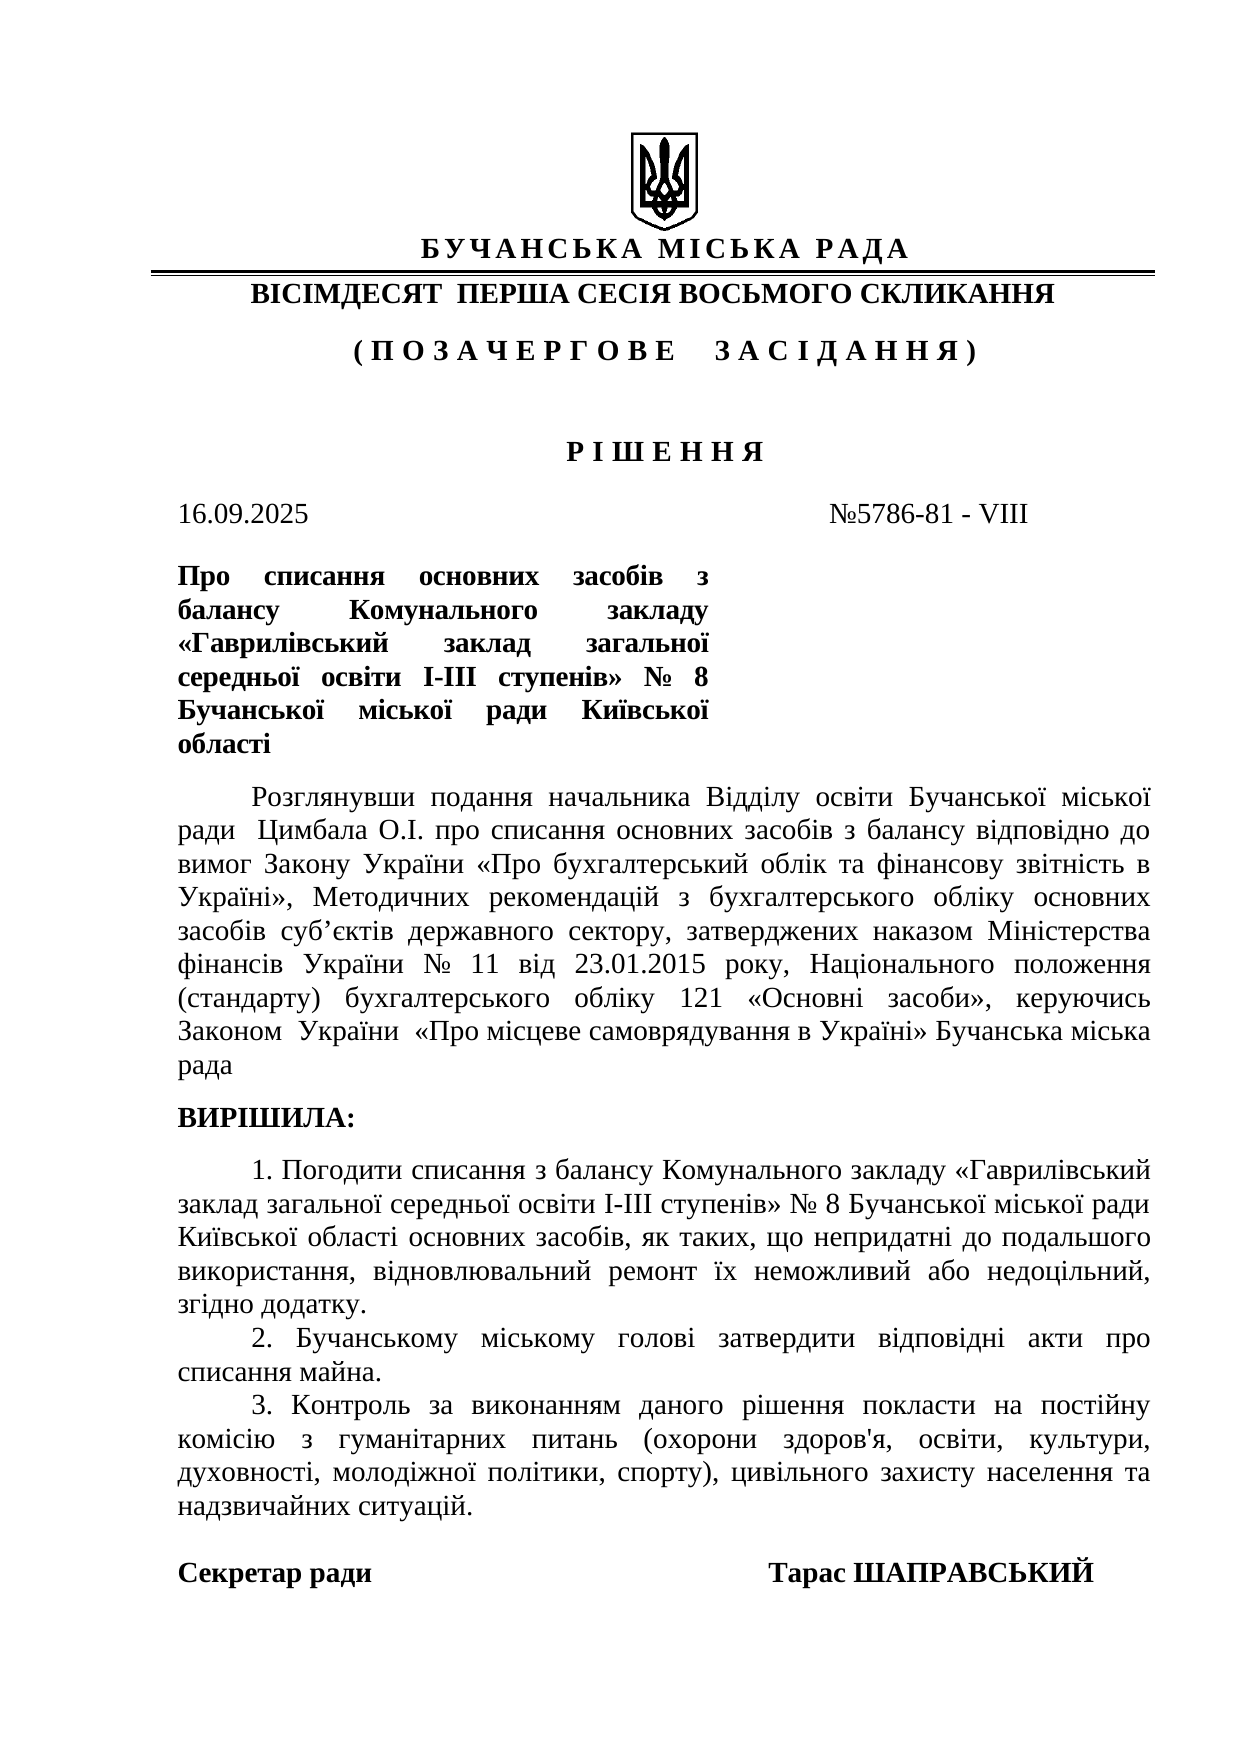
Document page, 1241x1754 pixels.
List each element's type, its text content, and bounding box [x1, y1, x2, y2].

text 1. Погодити списання з балансу Комунального закладу «Гаврилівський заклад загальної середньої освіти І-ІІІ ступенів» № 8 Бучанської міської ради Київської області основних засобів, як таких, що непридатні до подальшого використання, відновлювальний ремонт їх неможливий або недоцільний, згідно додатку. [177, 1152, 1152, 1320]
subtitle 16.09.2025 №5786-81 - VIІІ [177, 496, 1152, 529]
text ВИРІШИЛА: [177, 1100, 1152, 1133]
list 3. Контроль за виконанням даного рішення покласти на постійну комісію з гуманітарних питань (охорони здоров'я, освіти, культури, духовності, молодіжної політики, спорту), цивільного захисту населення та надзвичайних ситуацій. [177, 1387, 1152, 1521]
list 2. Бучанському міському голові затвердити відповідні акти про списання майна. [177, 1320, 1152, 1387]
text Секретар ради Тарас ШАПРАВСЬКИЙ [177, 1555, 1152, 1588]
text Розглянувши подання начальника Відділу освіти Бучанської міської ради Цимбала О.І. про списання основних засобів з балансу відповідно до вимог Закону України «Про бухгалтерський облік та фінансову звітність в Україні», Методичних рекомендацій з бухгалтерського обліку основних засобів суб’єктів державного сектору, затверджених наказом Міністерства фінансів України № 11 від 23.01.2015 року, Національного положення (стандарту) бухгалтерського обліку 121 «Основні засоби», керуючись Законом України «Про місцеве самоврядування в Україні» Бучанська міська рада [177, 779, 1152, 1081]
text Про списання основних засобів з балансу Комунального закладу «Гаврилівський заклад загальної середньої освіти І-ІІІ ступенів» № 8 Бучанської міської ради Київської області [177, 558, 709, 759]
picture [629, 131, 700, 232]
table_header ВІСІМДЕСЯТ ПЕРША СЕСІЯ ВОСЬМОГО СКЛИКАННЯ [151, 276, 1155, 314]
text РІШЕННЯ [177, 434, 1152, 467]
text (ПОЗАЧЕРГОВЕ ЗАСІДАННЯ) [177, 333, 1152, 367]
text БУЧАНСЬКА МІСЬКА РАДА [177, 231, 1152, 265]
